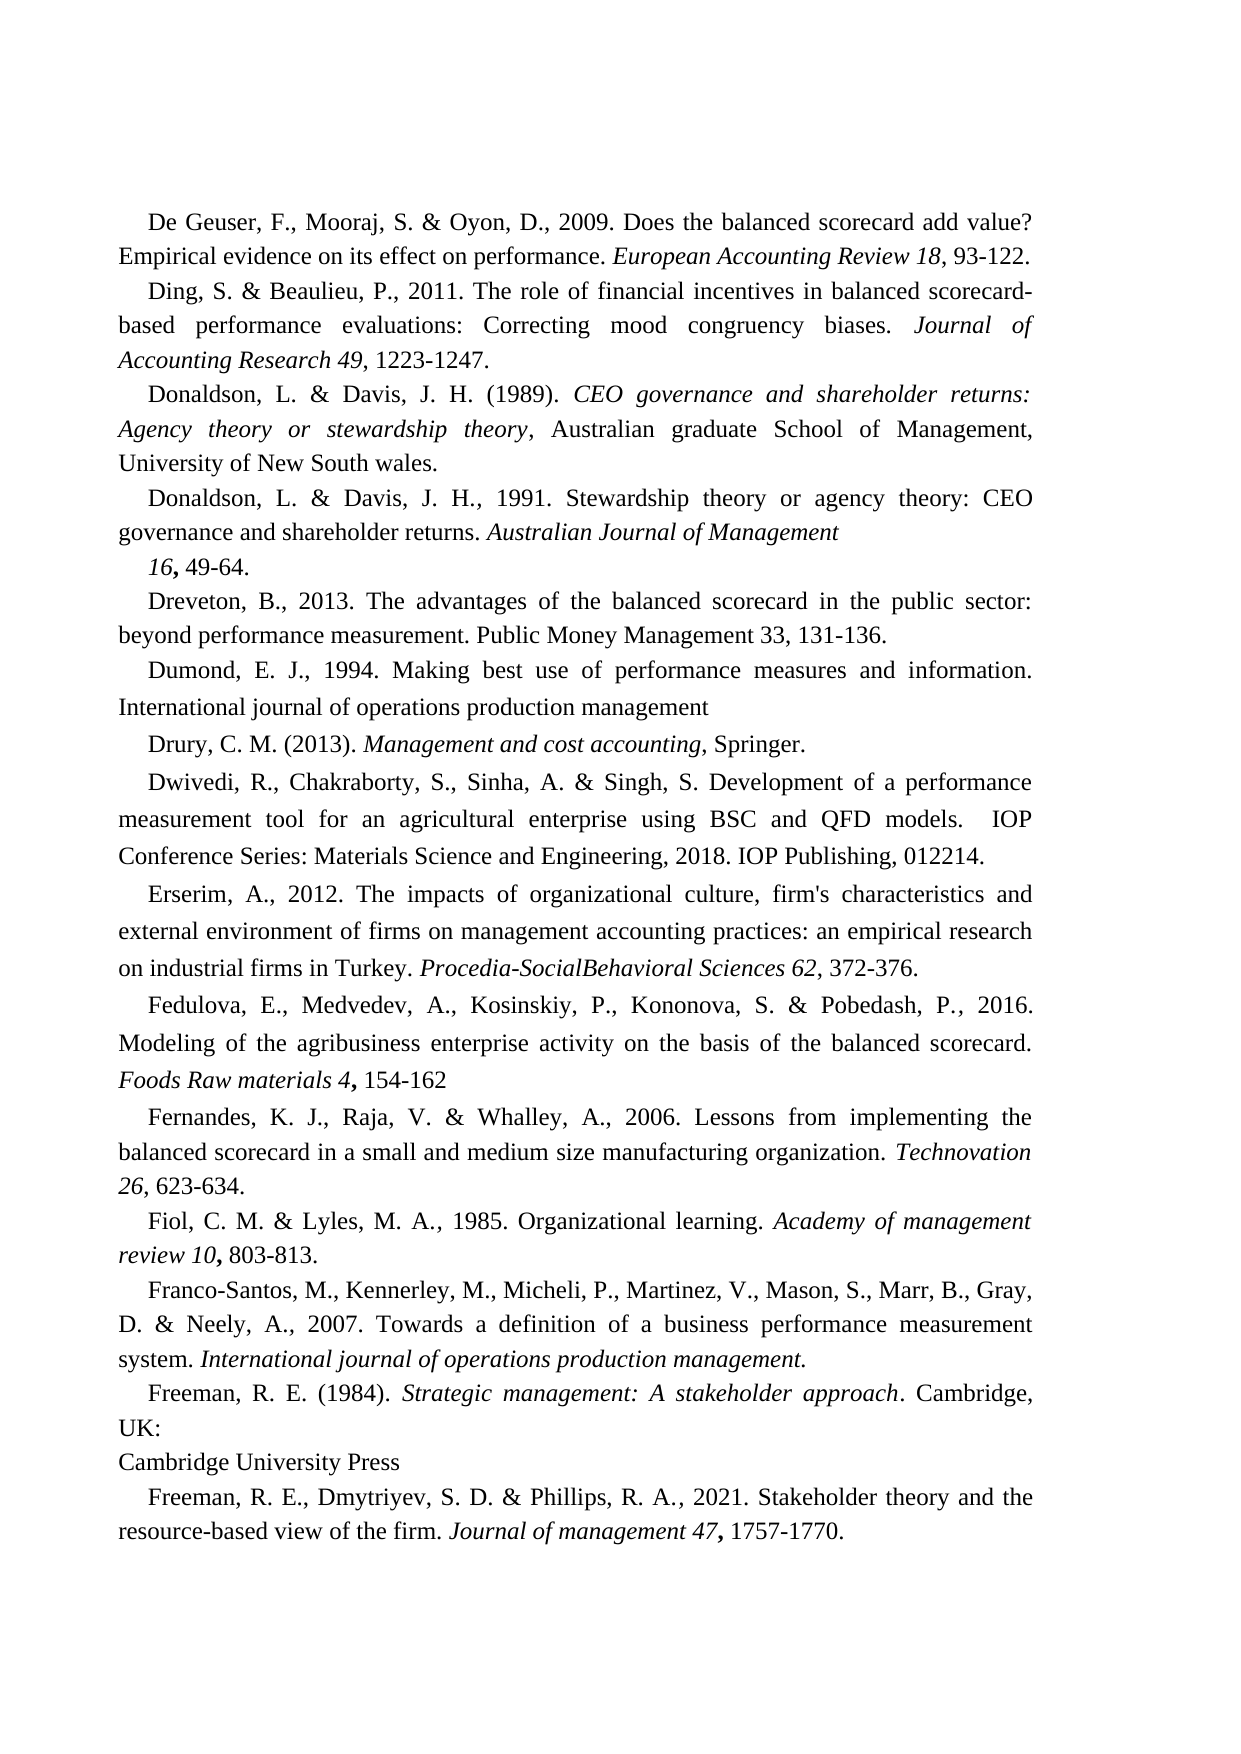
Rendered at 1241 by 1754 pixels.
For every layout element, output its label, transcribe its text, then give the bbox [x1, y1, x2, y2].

text Donaldson, L. & Davis, J. H., 1991. Stewardship theory or agency theory: CEO governance and shareholder returns. Australian Journal of Management [118, 483, 1033, 546]
text Freeman, R. E. (1984). Strategic management: A stakeholder approach. Cambridge, UK: Cambridge University Press [118, 1378, 1033, 1476]
text Dwivedi, R., Chakraborty, S., Sinha, A. & Singh, S. Development of a performance measurement tool for an agricultural enterprise using BSC and QFD models. IOP Conference Series: Materials Science and Engineering, 2018. IOP Publishing, 012214. [118, 767, 1033, 870]
text Drury, C. M. (2013). Management and cost accounting, Springer. [148, 729, 1033, 758]
text De Geuser, F., Mooraj, S. & Oyon, D., 2009. Does the balanced scorecard add value? Empirical evidence on its effect on performance. European Accounting Review 18, 93-122. [118, 207, 1033, 270]
text Ding, S. & Beaulieu, P., 2011. The role of financial incentives in balanced scorecard‐based performance evaluations: Correcting mood congruency biases. Journal of Accounting Research 49, 1223-1247. [118, 276, 1033, 373]
text 16, 49-64. [118, 552, 1033, 580]
text Dumond, E. J., 1994. Making best use of performance measures and information. International journal of operations production management [118, 655, 1033, 721]
text Freeman, R. E., Dmytriyev, S. D. & Phillips, R. A., 2021. Stakeholder theory and the resource-based view of the firm. Journal of management 47, 1757-1770. [118, 1482, 1033, 1545]
text Fernandes, K. J., Raja, V. & Whalley, A., 2006. Lessons from implementing the balanced scorecard in a small and medium size manufacturing organization. Technovation 26, 623-634. [118, 1102, 1033, 1200]
text Erserim, A., 2012. The impacts of organizational culture, firm's characteristics and external environment of firms on management accounting practices: an empirical research on industrial firms in Turkey. Procedia-SocialBehavioral Sciences 62, 372-376. [118, 879, 1033, 982]
text Franco‐Santos, M., Kennerley, M., Micheli, P., Martinez, V., Mason, S., Marr, B., Gray, D. & Neely, A., 2007. Towards a definition of a business performance measurement system. International journal of operations production management. [118, 1275, 1033, 1373]
text Fiol, C. M. & Lyles, M. A., 1985. Organizational learning. Academy of management review 10, 803-813. [118, 1206, 1033, 1269]
text Dreveton, B., 2013. The advantages of the balanced scorecard in the public sector: beyond performance measurement. Public Money Management 33, 131-136. [118, 586, 1033, 649]
text Fedulova, E., Medvedev, A., Kosinskiy, P., Kononova, S. & Pobedash, P., 2016. Modeling of the agribusiness enterprise activity on the basis of the balanced scorecard. Foods Raw materials 4, 154-162 [118, 991, 1033, 1094]
text Donaldson, L. & Davis, J. H. (1989). CEO governance and shareholder returns: Agency theory or stewardship theory, Australian graduate School of Management, University of New South wales. [118, 379, 1033, 477]
